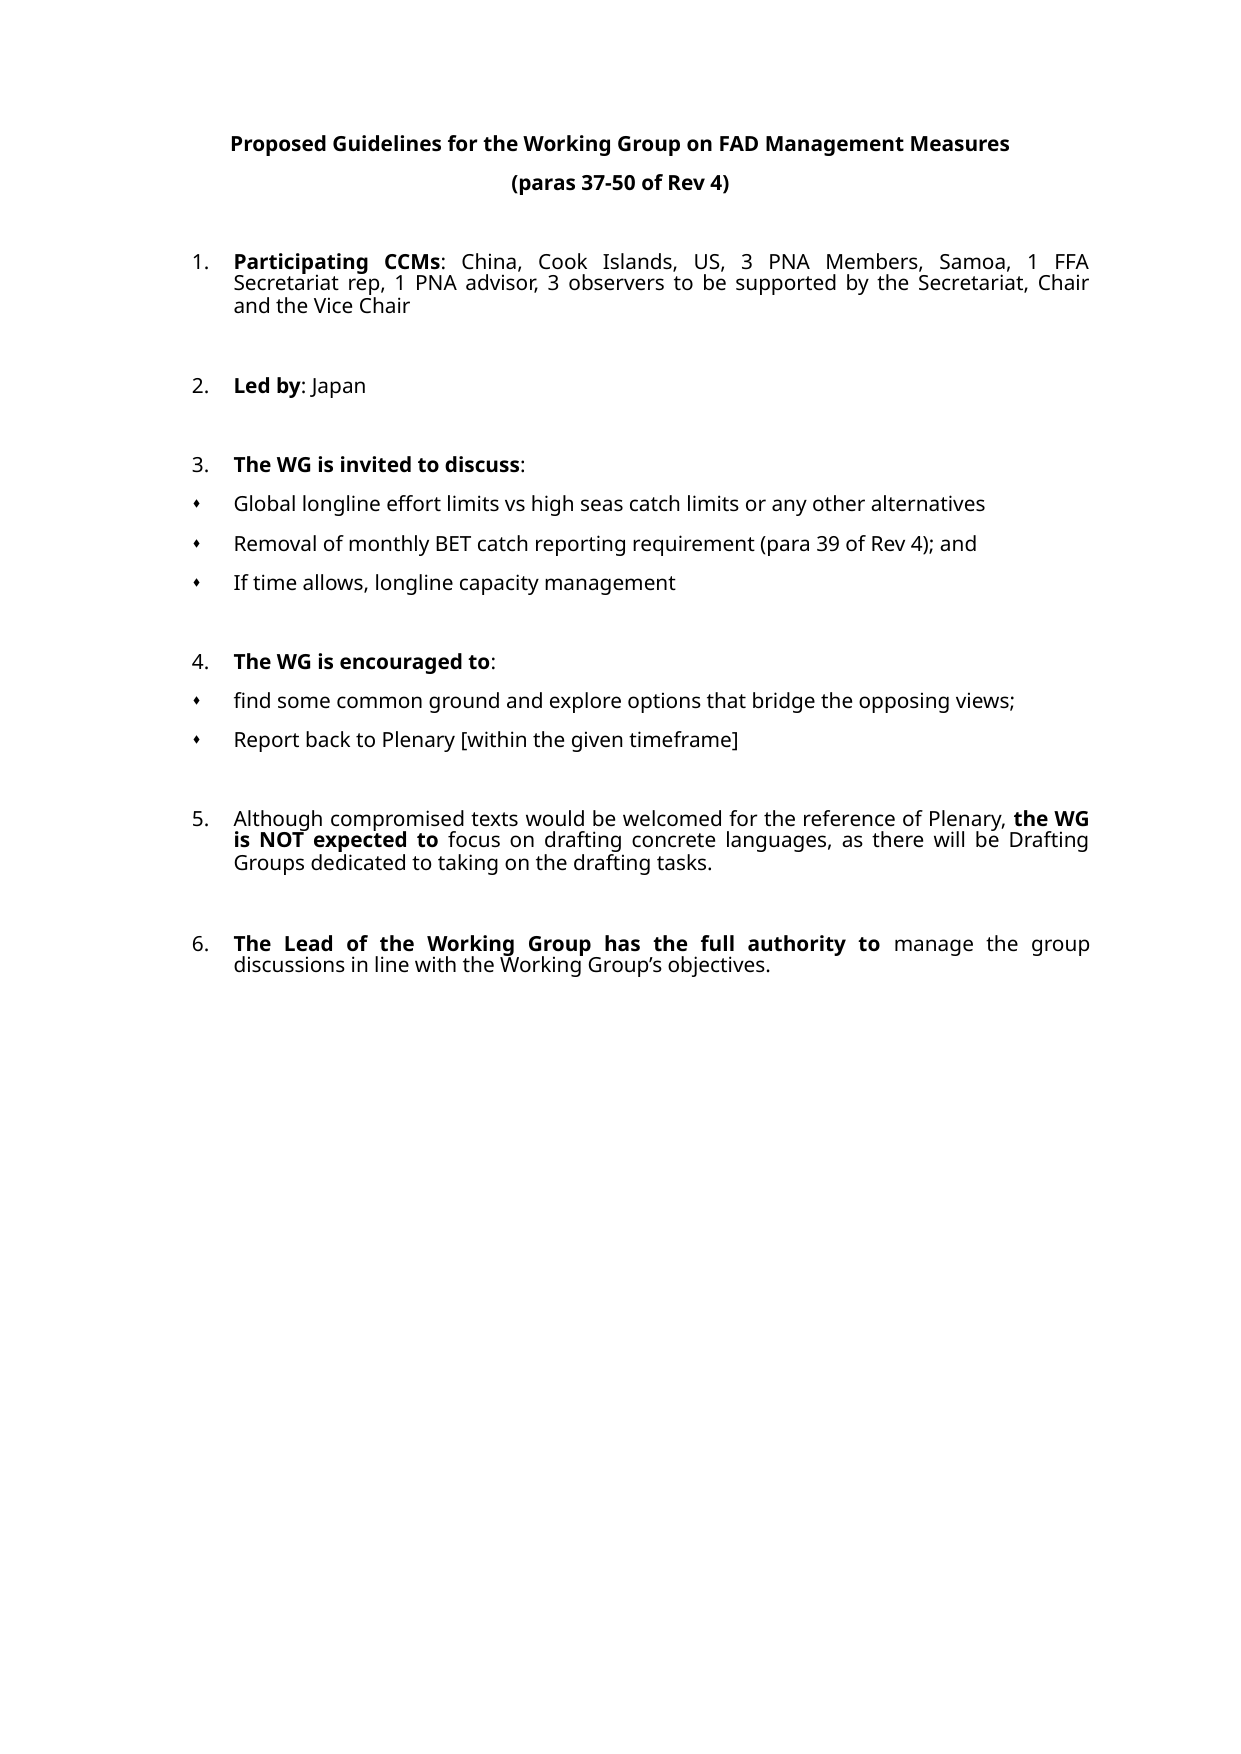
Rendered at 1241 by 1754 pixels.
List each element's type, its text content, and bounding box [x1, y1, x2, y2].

list The Lead of the Working Group has the full authority to manage the group discussions in line with the Working Group’s objectives. [192, 933, 1090, 978]
list Participating CCMs: China, Cook Islands, US, 3 PNA Members, Samoa, 1 FFA Secretariat rep, 1 PNA advisor, 3 observers to be supported by the Secretariat, Chair and the Vice Chair [192, 251, 1090, 319]
list The WG is invited to discuss: [192, 454, 1090, 477]
list find some common ground and explore options that bridge the opposing views; [192, 690, 1090, 713]
text Proposed Guidelines for the Working Group on FAD Management Measures [150, 133, 1090, 156]
list Although compromised texts would be welcomed for the reference of Plenary, the WG is NOT expected to focus on drafting concrete languages, as there will be Drafting Groups dedicated to taking on the drafting tasks. [192, 808, 1090, 877]
list If time allows, longline capacity management [192, 572, 1090, 595]
list Report back to Plenary [within the given timeframe] [192, 730, 1090, 752]
text (paras 37-50 of Rev 4) [150, 172, 1090, 195]
list Removal of monthly BET catch reporting requirement (para 39 of Rev 4); and [192, 533, 1090, 556]
list Global longline effort limits vs high seas catch limits or any other alternatives [192, 493, 1090, 516]
list Led by: Japan [192, 375, 1090, 398]
list The WG is encouraged to: [192, 651, 1090, 674]
